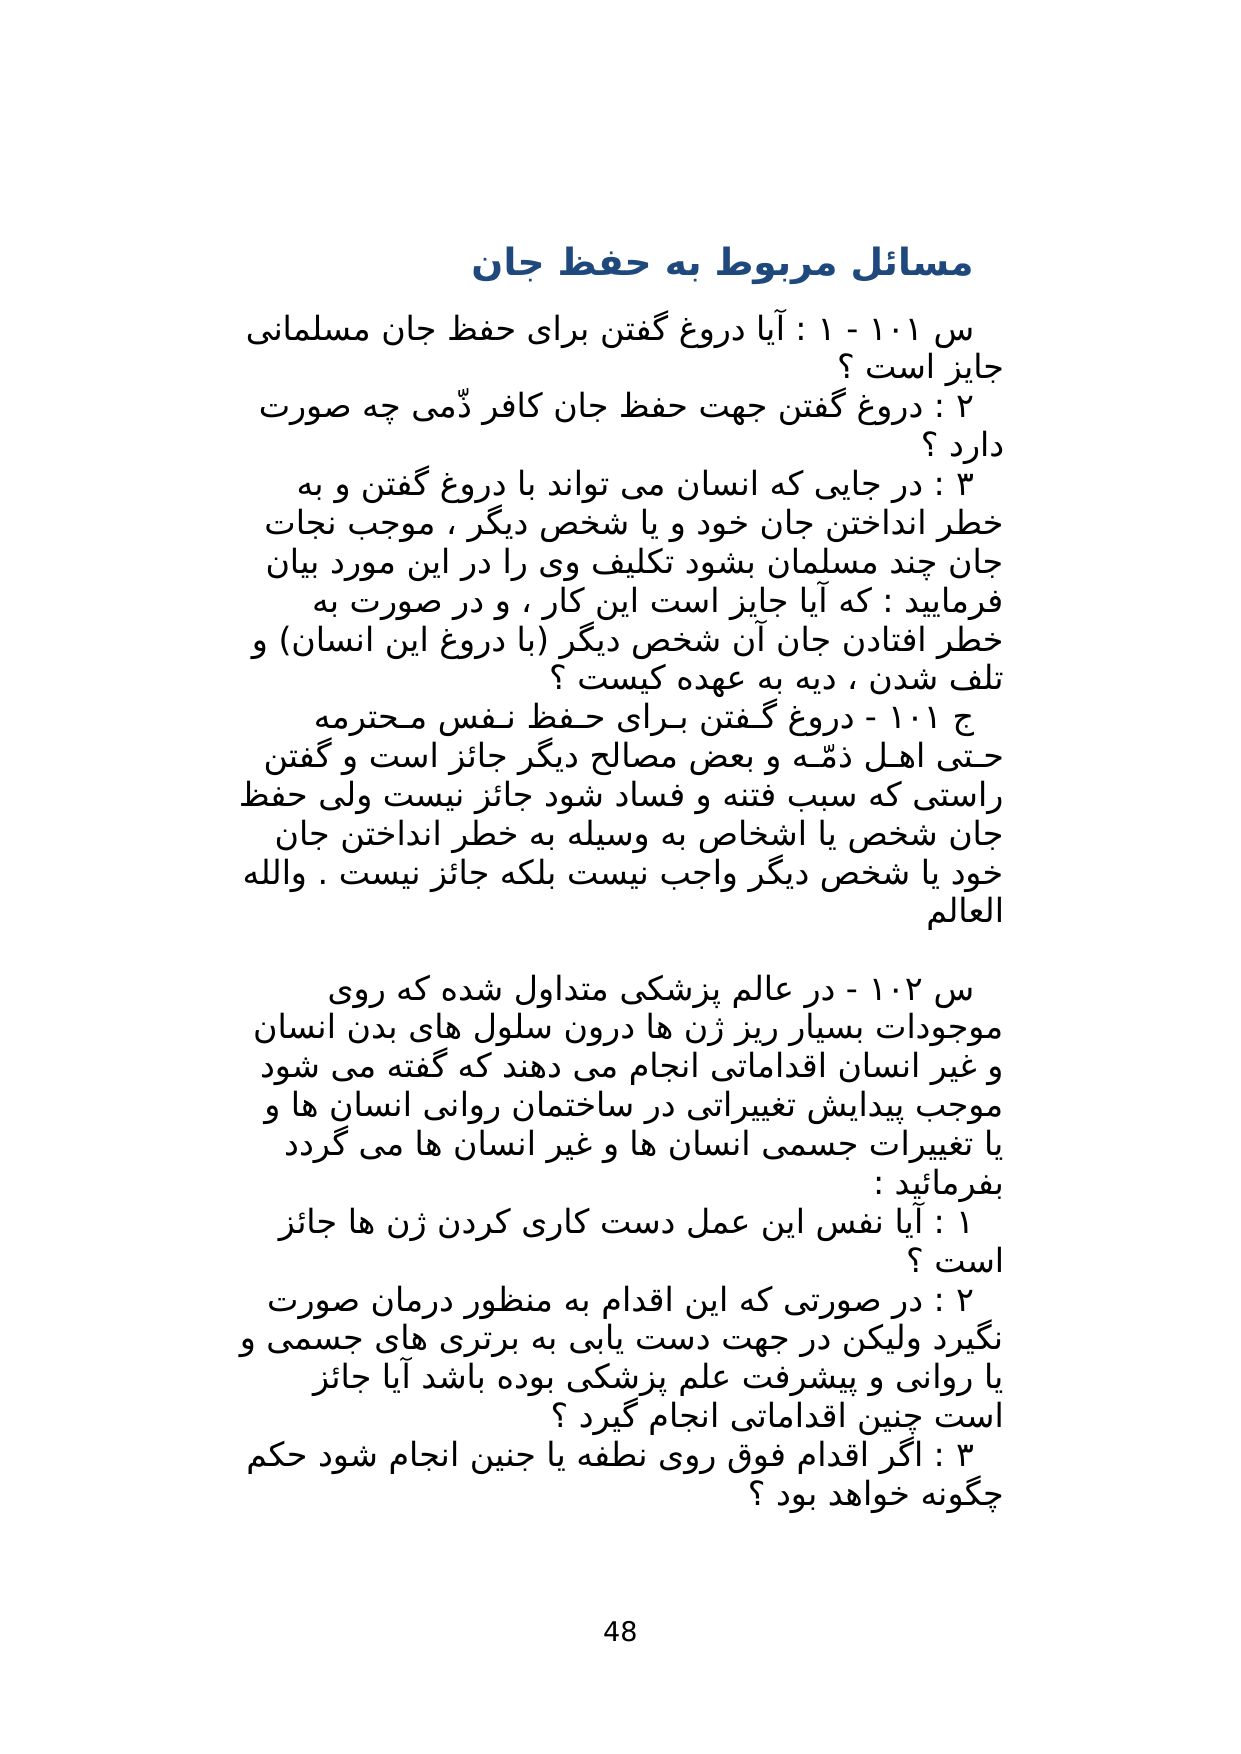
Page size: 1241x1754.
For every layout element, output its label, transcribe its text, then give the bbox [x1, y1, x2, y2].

text ٢ : دروغ گفتن جهت حفظ جان كافر ذّمى چه صورت دارد ؟ [236, 387, 1004, 464]
subtitle مسائل مربوط به حفظ جان [236, 241, 1004, 284]
text ٣ : اگر اقدام فوق روى نطفه يا جنين انجام شود حكم چگونه خواهد بود ؟ [236, 1435, 1004, 1513]
text س ١٠١ - ١ : آيا دروغ گفتن براى حفظ جان مسلمانى جايز است ؟ [236, 309, 1004, 387]
text ٢ : در صورتى كه اين اقدام به منظور درمان صورت نگيرد وليكن در جهت دست يابى به برترى هاى جسمى و يا روانى و پيشرفت علم پزشكى بوده باشد آيا جائز است چنين اقداماتى انجام گيرد ؟ [236, 1280, 1004, 1435]
text ٣ : در جايى كه انسان مى تواند با دروغ گفتن و به خطر انداختن جان خود و يا شخص ديگر ، موجب نجات جان چند مسلمان بشود تكليف وى را در اين مورد بيان فرماييد : كه آيا جايز است اين كار ، و در صورت به خطر افتادن جان آن شخص ديگر (با دروغ اين انسان) و تلف شدن ، ديه به عهده كيست ؟ [236, 464, 1004, 698]
text ١ : آيا نفس اين عمل دست كارى كردن ژن ها جائز است ؟ [236, 1202, 1004, 1280]
text س ١٠٢ - در عالم پزشكى متداول شده كه روى موجودات بسيار ريز ژن ها درون سلول هاى بدن انسان و غير انسان اقداماتى انجام مى دهند كه گفته مى شود موجب پيدايش تغييراتى در ساختمان روانى انسان ها و يا تغييرات جسمى انسان ها و غير انسان ها مى گردد بفرمائيد : [236, 969, 1004, 1202]
text ج ١٠١ - دروغ گـفتن بـراى حـفظ نـفس مـحترمه حـتى اهـل ذمّـه و بعض مصالح ديگر جائز است و گفتن راستى كه سبب فتنه و فساد شود جائز نيست ولى حفظ جان شخص يا اشخاص به وسيله به خطر انداختن جان خود يا شخص ديگر واجب نيست بلكه جائز نيست . والله العالم [236, 698, 1004, 931]
